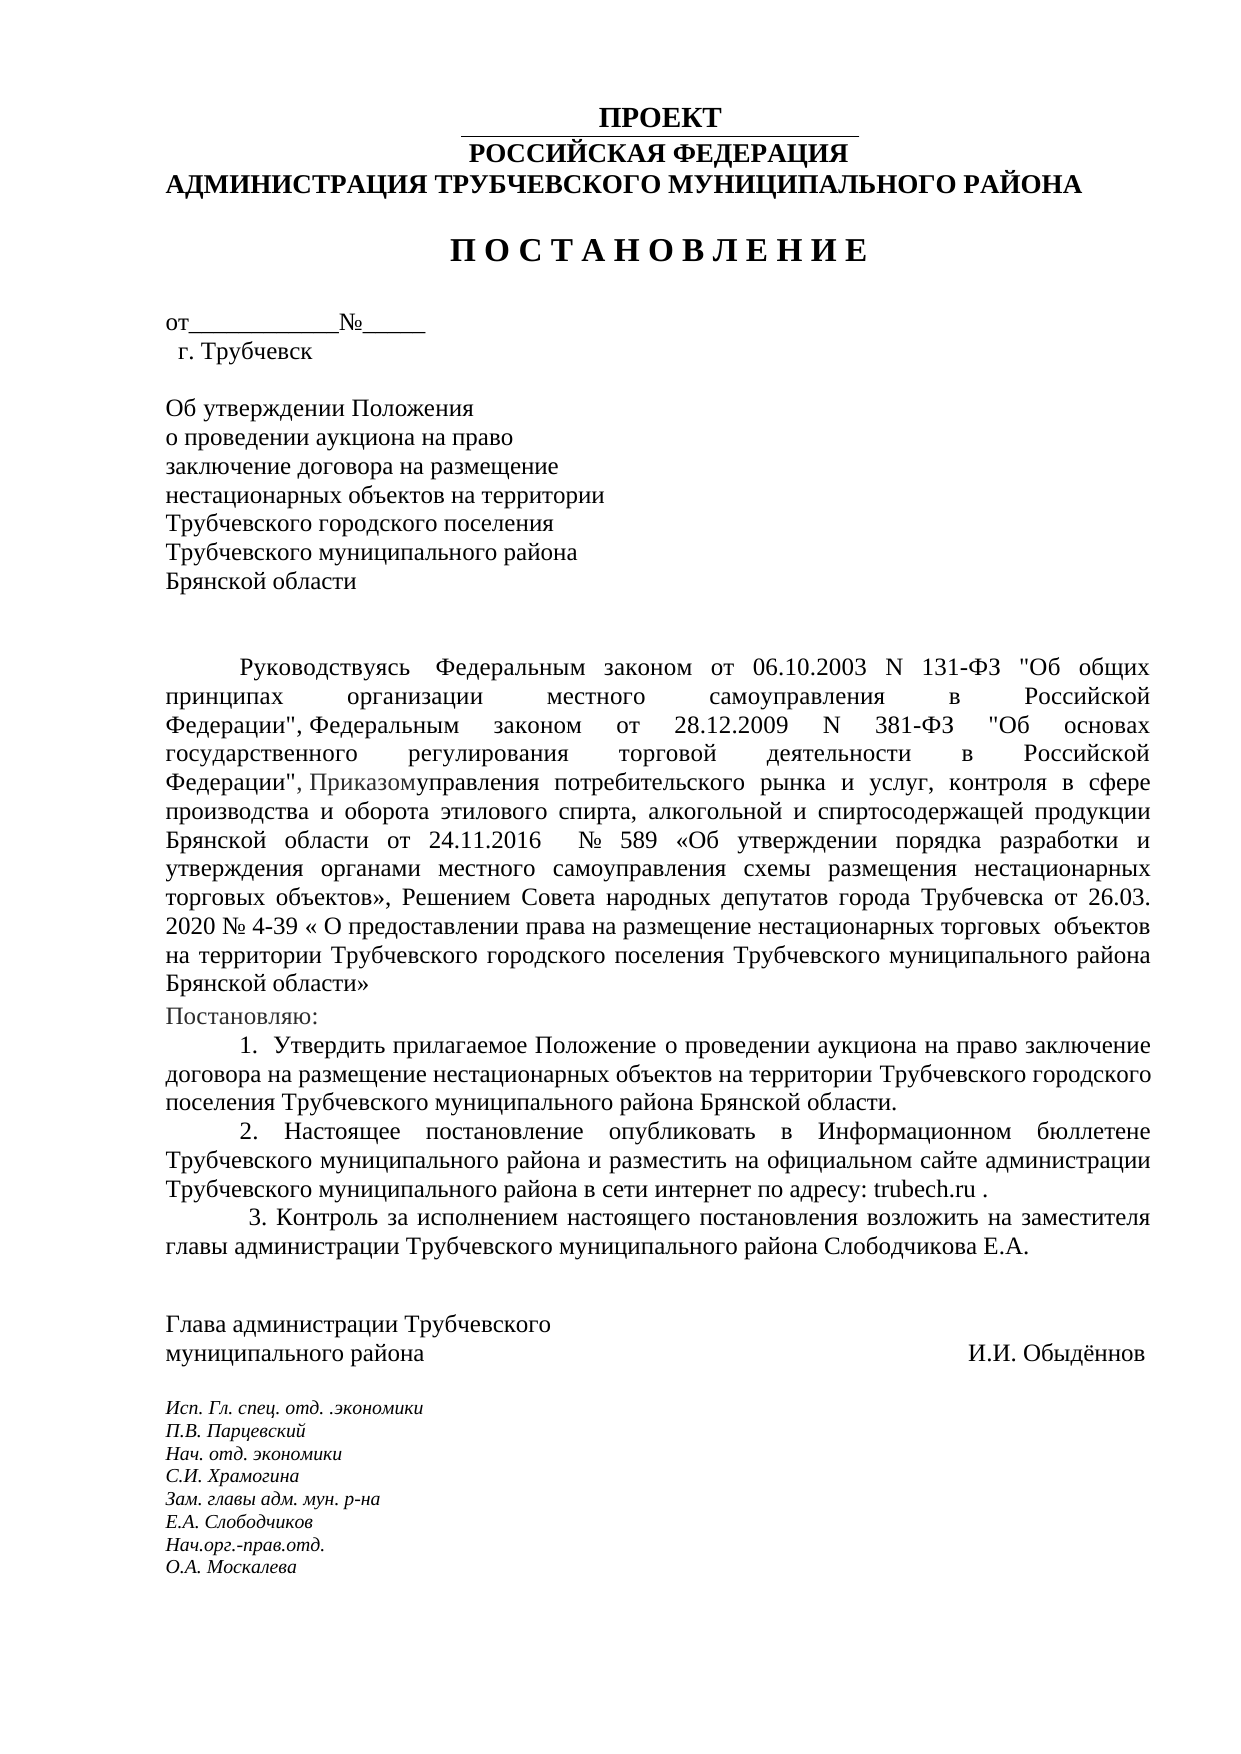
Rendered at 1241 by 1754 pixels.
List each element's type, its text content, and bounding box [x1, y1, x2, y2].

text П О С Т А Н О В Л Е Н И Е [165, 231, 1152, 269]
text Об утверждении Положения [165, 393, 1152, 422]
text РОССИЙСКАЯ ФЕДЕРАЦИЯ [165, 137, 1152, 168]
text АДМИНИСТРАЦИЯ ТРУБЧЕВСКОГО МУНИЦИПАЛЬНОГО РАЙОНА [165, 168, 1152, 199]
text Глава администрации Трубчевского [165, 1309, 1152, 1338]
text Трубчевского муниципального района [165, 537, 1152, 566]
text Постановляю: [165, 997, 1152, 1030]
text Брянской области [165, 566, 1152, 595]
text С.И. Храмогина [165, 1464, 1152, 1487]
text г. Трубчевск [165, 336, 1152, 365]
text Зам. главы адм. мун. р-на [165, 1487, 1152, 1510]
text Е.А. Слободчиков [165, 1510, 1152, 1533]
text о проведении аукциона на право [165, 422, 1152, 451]
text нестационарных объектов на территории [165, 480, 1152, 508]
text Трубчевского городского поселения [165, 508, 1152, 537]
text Руководствуясь Федеральным законом от 06.10.2003 N 131-ФЗ "Об общих принципах организации местного самоуправления в Российской Федерации", Федеральным законом от 28.12.2009 N 381-ФЗ "Об основах государственного регулирования торговой деятельности в Российской Федерации", Приказомуправления потребительского рынка и услуг, контроля в сфере производства и оборота этилового спирта, алкогольной и спиртосодержащей продукции Брянской области от 24.11.2016 № 589 «Об утверждении порядка разработки и утверждения органами местного самоуправления схемы размещения нестационарных торговых объектов», Решением Совета народных депутатов города Трубчевска от 26.03. 2020 № 4-39 « О предоставлении права на размещение нестационарных торговых объектов на территории Трубчевского городского поселения Трубчевского муниципального района Брянской области» [165, 652, 1152, 997]
text Исп. Гл. спец. отд. .экономики [165, 1396, 1152, 1419]
text заключение договора на размещение [165, 451, 1152, 480]
text 1. Утвердить прилагаемое Положение о проведении аукциона на право заключение договора на размещение нестационарных объектов на территории Трубчевского городского поселения Трубчевского муниципального района Брянской области. [165, 1030, 1152, 1116]
text П.В. Парцевский [165, 1419, 1152, 1441]
text муниципального района И.И. Обыдённов [165, 1338, 1152, 1367]
text ПРОЕКТ [461, 100, 859, 136]
text О.А. Москалева [165, 1556, 1152, 1578]
text от____________№_____ [165, 307, 1152, 336]
text Нач. отд. экономики [165, 1441, 1152, 1464]
text 3. Контроль за исполнением настоящего постановления возложить на заместителя главы администрации Трубчевского муниципального района Слободчикова Е.А. [165, 1202, 1152, 1260]
text Нач.орг.-прав.отд. [165, 1533, 1152, 1556]
text 2. Настоящее постановление опубликовать в Информационном бюллетене Трубчевского муниципального района и разместить на официальном сайте администрации Трубчевского муниципального района в сети интернет по адресу: trubech.ru . [165, 1116, 1152, 1202]
